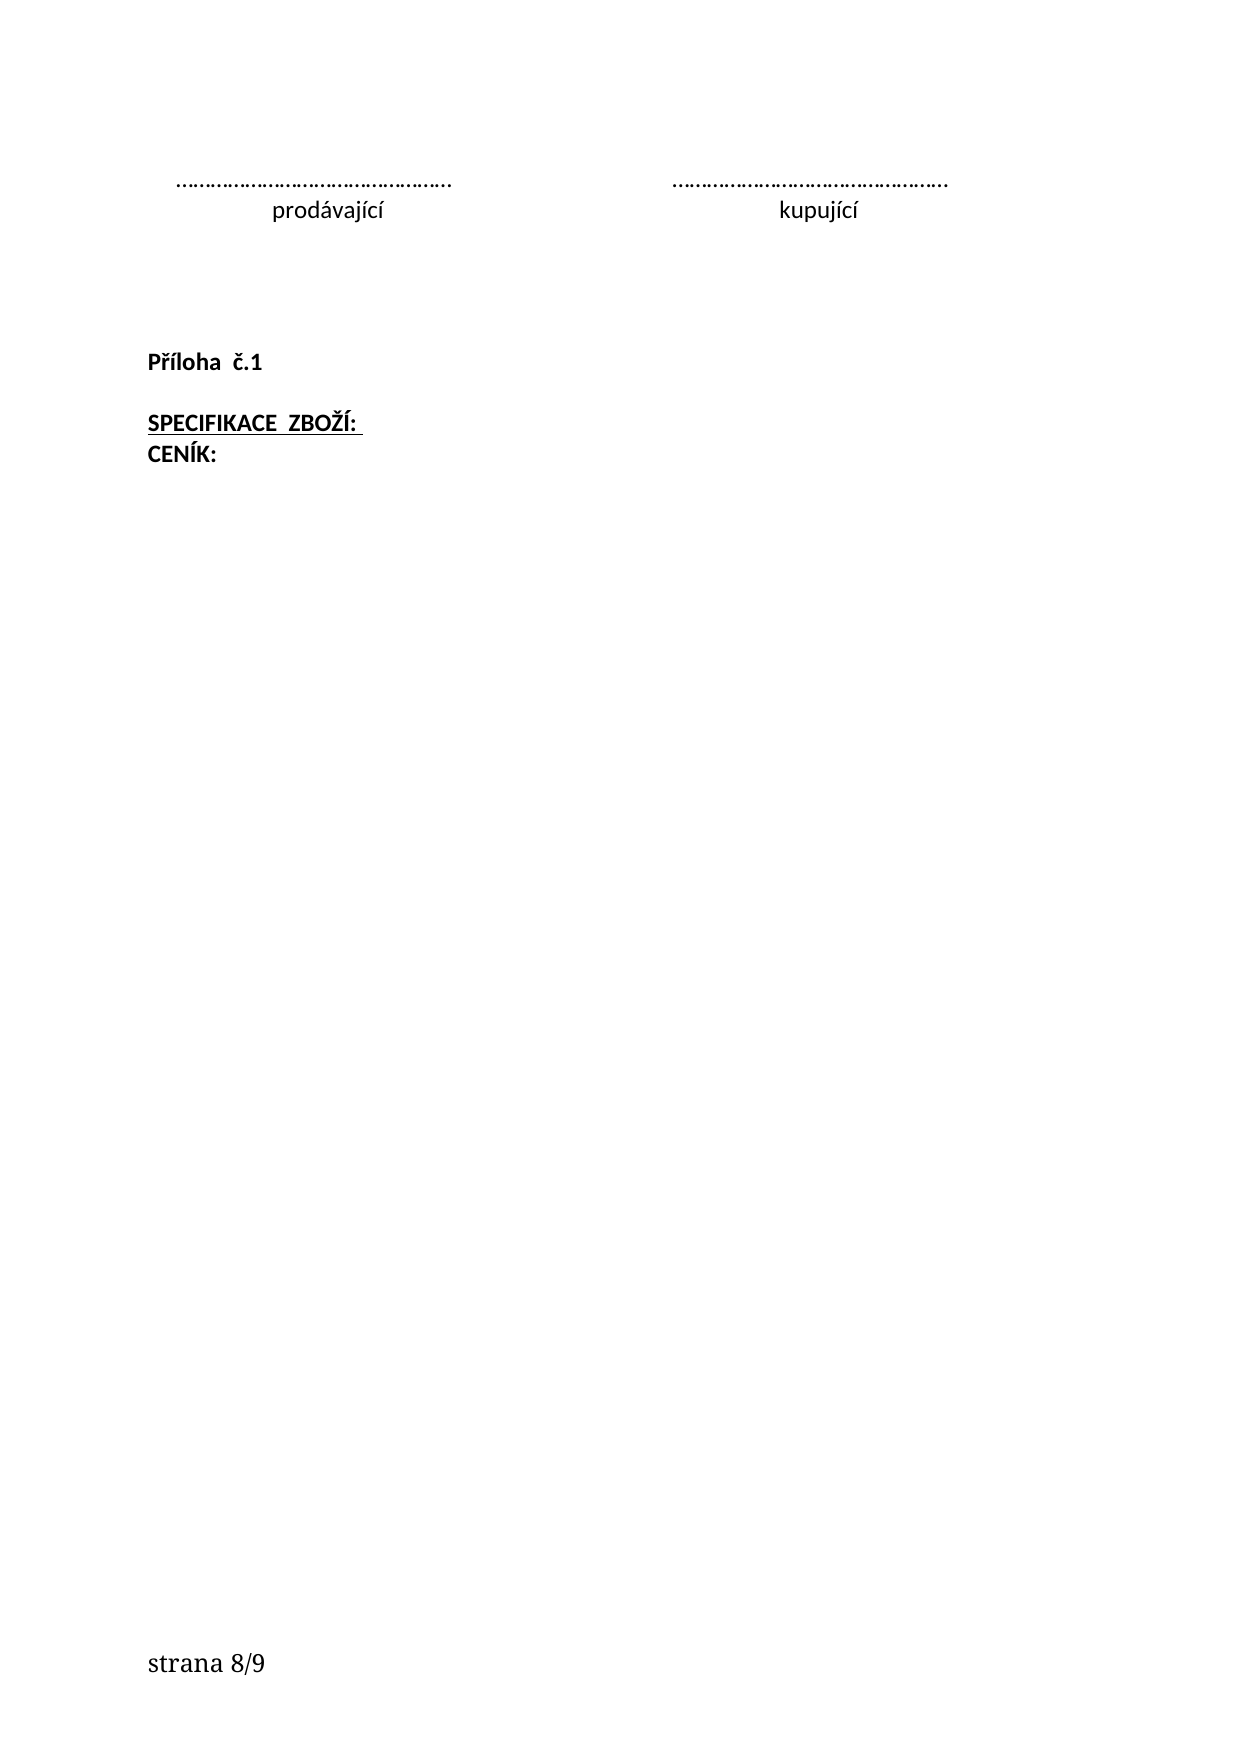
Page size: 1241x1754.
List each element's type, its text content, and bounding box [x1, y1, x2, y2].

text CENÍK: [148, 438, 1092, 469]
text Příloha č.1 [148, 347, 1092, 377]
text SPECIFIKACE ZBOŽÍ: [148, 408, 1092, 438]
text ………………………………………… ………………………………………… [148, 163, 1092, 194]
text prodávající kupující [148, 194, 1092, 224]
